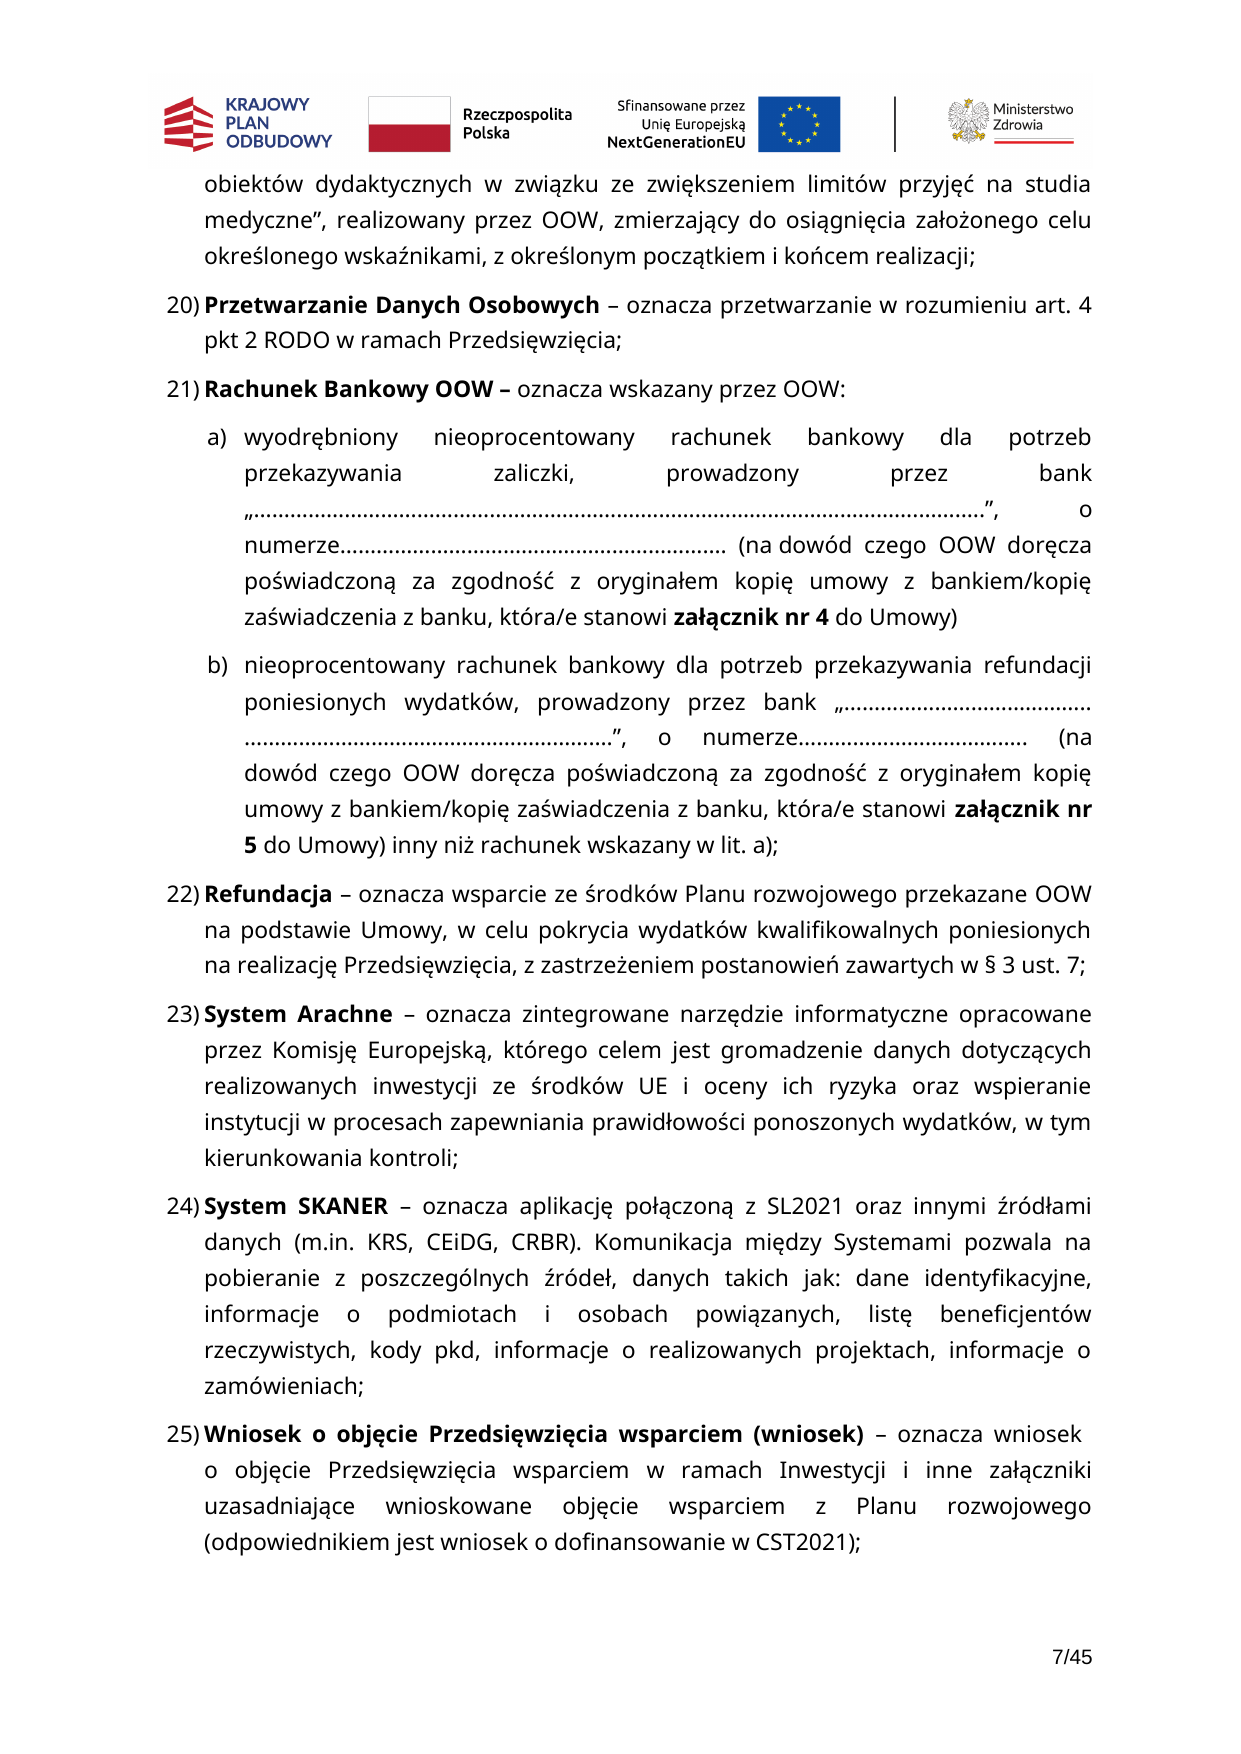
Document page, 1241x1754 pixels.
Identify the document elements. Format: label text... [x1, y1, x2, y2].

list Refundacja – oznacza wsparcie ze środków Planu rozwojowego przekazane OOW na podstawie Umowy, w celu pokrycia wydatków kwalifikowalnych poniesionych na realizację Przedsięwzięcia, z zastrzeżeniem postanowień zawartych w § 3 ust. 7; [166, 878, 1092, 981]
list Przetwarzanie Danych Osobowych – oznacza przetwarzanie w rozumieniu art. 4 pkt 2 RODO w ramach Przedsięwzięcia; [166, 288, 1092, 356]
picture [147, 73, 1093, 169]
list wyodrębniony nieoprocentowany rachunek bankowy dla potrzeb przekazywania zaliczki, prowadzony przez bank „……………………………………………………….……………………………………….………..”, o numerze………………………………………………………. (na dowód czego OOW doręcza poświadczoną za zgodność z oryginałem kopię umowy z bankiem/kopię zaświadczenia z banku, która/e stanowi załącznik nr 4 do Umowy) [207, 421, 1092, 632]
list Rachunek Bankowy OOW – oznacza wskazany przez OOW: [166, 373, 1092, 404]
list nieoprocentowany rachunek bankowy dla potrzeb przekazywania refundacji poniesionych wydatków, prowadzony przez bank „…………………………………..…………………………………………………….”, o numerze……………………………….. (na dowód czego OOW doręcza poświadczoną za zgodność z oryginałem kopię umowy z bankiem/kopię zaświadczenia z banku, która/e stanowi załącznik nr 5 do Umowy) inny niż rachunek wskazany w lit. a); [207, 649, 1092, 860]
list System SKANER – oznacza aplikację połączoną z SL2021 oraz innymi źródłami danych (m.in. KRS, CEiDG, CRBR). Komunikacja między Systemami pozwala na pobieranie z poszczególnych źródeł, danych takich jak: dane identyfikacyjne, informacje o podmiotach i osobach powiązanych, listę beneficjentów rzeczywistych, kody pkd, informacje o realizowanych projektach, informacje o zamówieniach; [166, 1190, 1092, 1401]
list Wniosek o objęcie Przedsięwzięcia wsparciem (wniosek) – oznacza wniosek o objęcie Przedsięwzięcia wsparciem w ramach Inwestycji i inne załączniki uzasadniające wnioskowane objęcie wsparciem z Planu rozwojowego (odpowiednikiem jest wniosek o dofinansowanie w CST2021); [166, 1418, 1092, 1557]
list System Arachne – oznacza zintegrowane narzędzie informatyczne opracowane przez Komisję Europejską, którego celem jest gromadzenie danych dotyczących realizowanych inwestycji ze środków UE i oceny ich ryzyka oraz wspieranie instytucji w procesach zapewniania prawidłowości ponoszonych wydatków, w tym kierunkowania kontroli; [166, 998, 1092, 1173]
